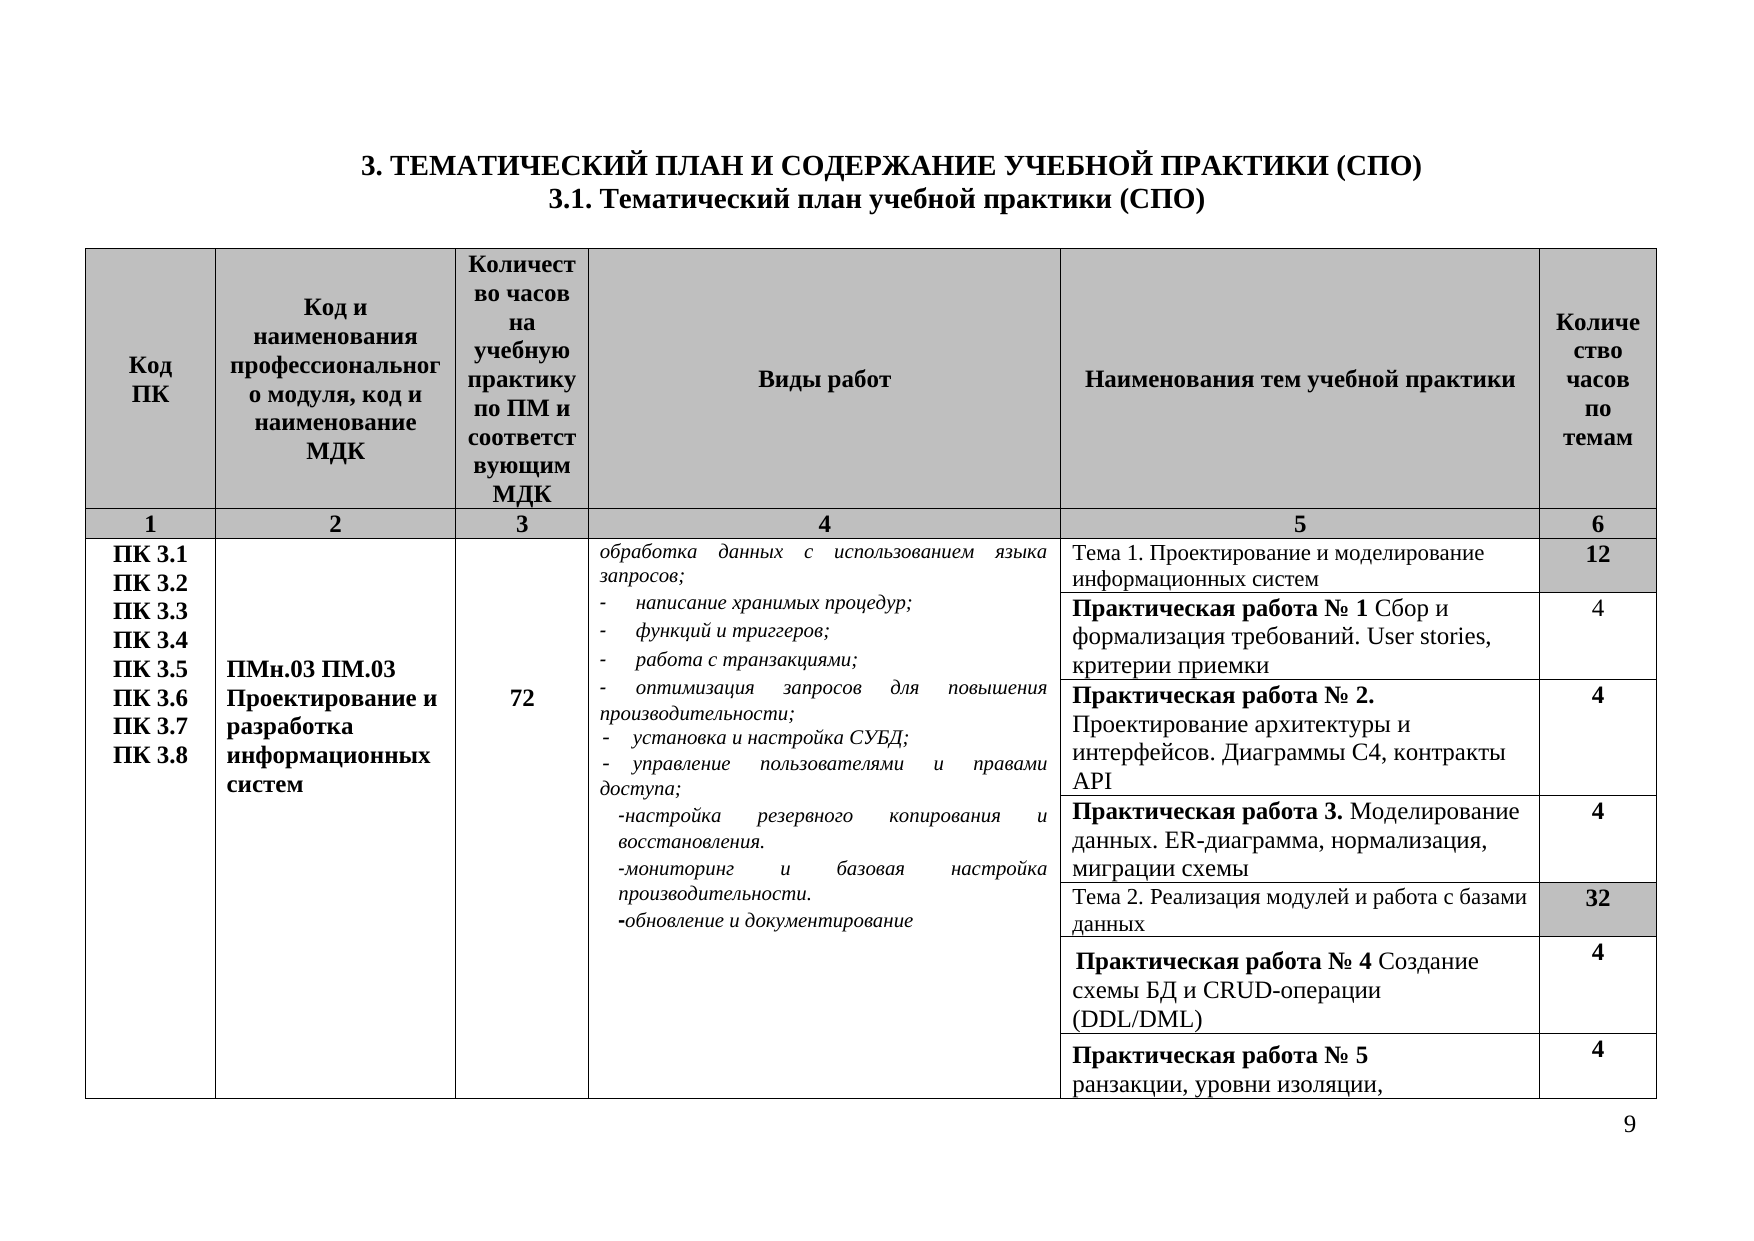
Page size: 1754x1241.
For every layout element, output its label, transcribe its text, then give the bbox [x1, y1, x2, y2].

table_cell ПМн.03 ПМ.03 Проектирование и разработка информационных систем [216, 539, 455, 1097]
table_cell 2 [216, 509, 455, 538]
table_cell 4 [1540, 680, 1656, 795]
table_header Код ПК [86, 249, 215, 508]
table_cell Практическая работа № 5 ранзакции, уровни изоляции, индексы и анализ планов запросов [1061, 1034, 1539, 1097]
table_cell 1 [86, 509, 215, 538]
table_header Код и наименования профессионального модуля, код и наименование МДК [216, 249, 455, 508]
table_cell 4 [589, 509, 1060, 538]
table_cell 5 [1061, 509, 1539, 538]
table_cell 72 [456, 539, 588, 1097]
table_cell 12 [1540, 539, 1656, 592]
table_cell Практическая работа № 4 Создание схемы БД и CRUD-операции (DDL/DML) [1061, 937, 1539, 1033]
table_cell 32 [1540, 883, 1656, 936]
table_cell обработка данных с использованием языка запросов; написание хранимых процедур; функций и триггеров; работа с транзакциями; оптимизация запросов для повышения производительности; установка и настройка СУБД; управление пользователями и правами доступа; настройка резервного копирования и восстановления. мониторинг и базовая настройка производительности. обновление и документирование [589, 539, 1060, 1097]
table_cell Практическая работа 3. Моделирование данных. ER-диаграмма, нормализация, миграции схемы [1061, 796, 1539, 882]
table_cell Тема 1. Проектирование и моделирование информационных систем [1061, 539, 1539, 592]
table_cell 4 [1540, 796, 1656, 882]
table_header Количество часов по темам [1540, 249, 1656, 508]
table_cell 4 [1540, 593, 1656, 679]
text 3.1. Тематический план учебной практики (СПО) [118, 181, 1636, 215]
table_header Наименования тем учебной практики [1061, 249, 1539, 508]
table_cell ПК 3.1 ПК 3.2 ПК 3.3 ПК 3.4 ПК 3.5 ПК 3.6 ПК 3.7 ПК 3.8 [86, 539, 215, 1097]
table_cell 4 [1540, 1034, 1656, 1097]
table_cell 3 [456, 509, 588, 538]
table_cell Тема 2. Реализация модулей и работа с базами данных [1061, 883, 1539, 936]
table_header Виды работ [589, 249, 1060, 508]
subtitle 3. ТЕМАТИЧЕСКИЙ ПЛАН И СОДЕРЖАНИЕ УЧЕБНОЙ ПРАКТИКИ (СПО) [118, 148, 1636, 181]
table_header Количество часов на учебную практику по ПМ и соответствующим МДК [456, 249, 588, 508]
table_cell 6 [1540, 509, 1656, 538]
table_cell Практическая работа № 1 Сбор и формализация требований. User stories, критерии приемки [1061, 593, 1539, 679]
table_cell Практическая работа № 2. Проектирование архитектуры и интерфейсов. Диаграммы C4, контракты API [1061, 680, 1539, 795]
table_cell 4 [1540, 937, 1656, 1033]
